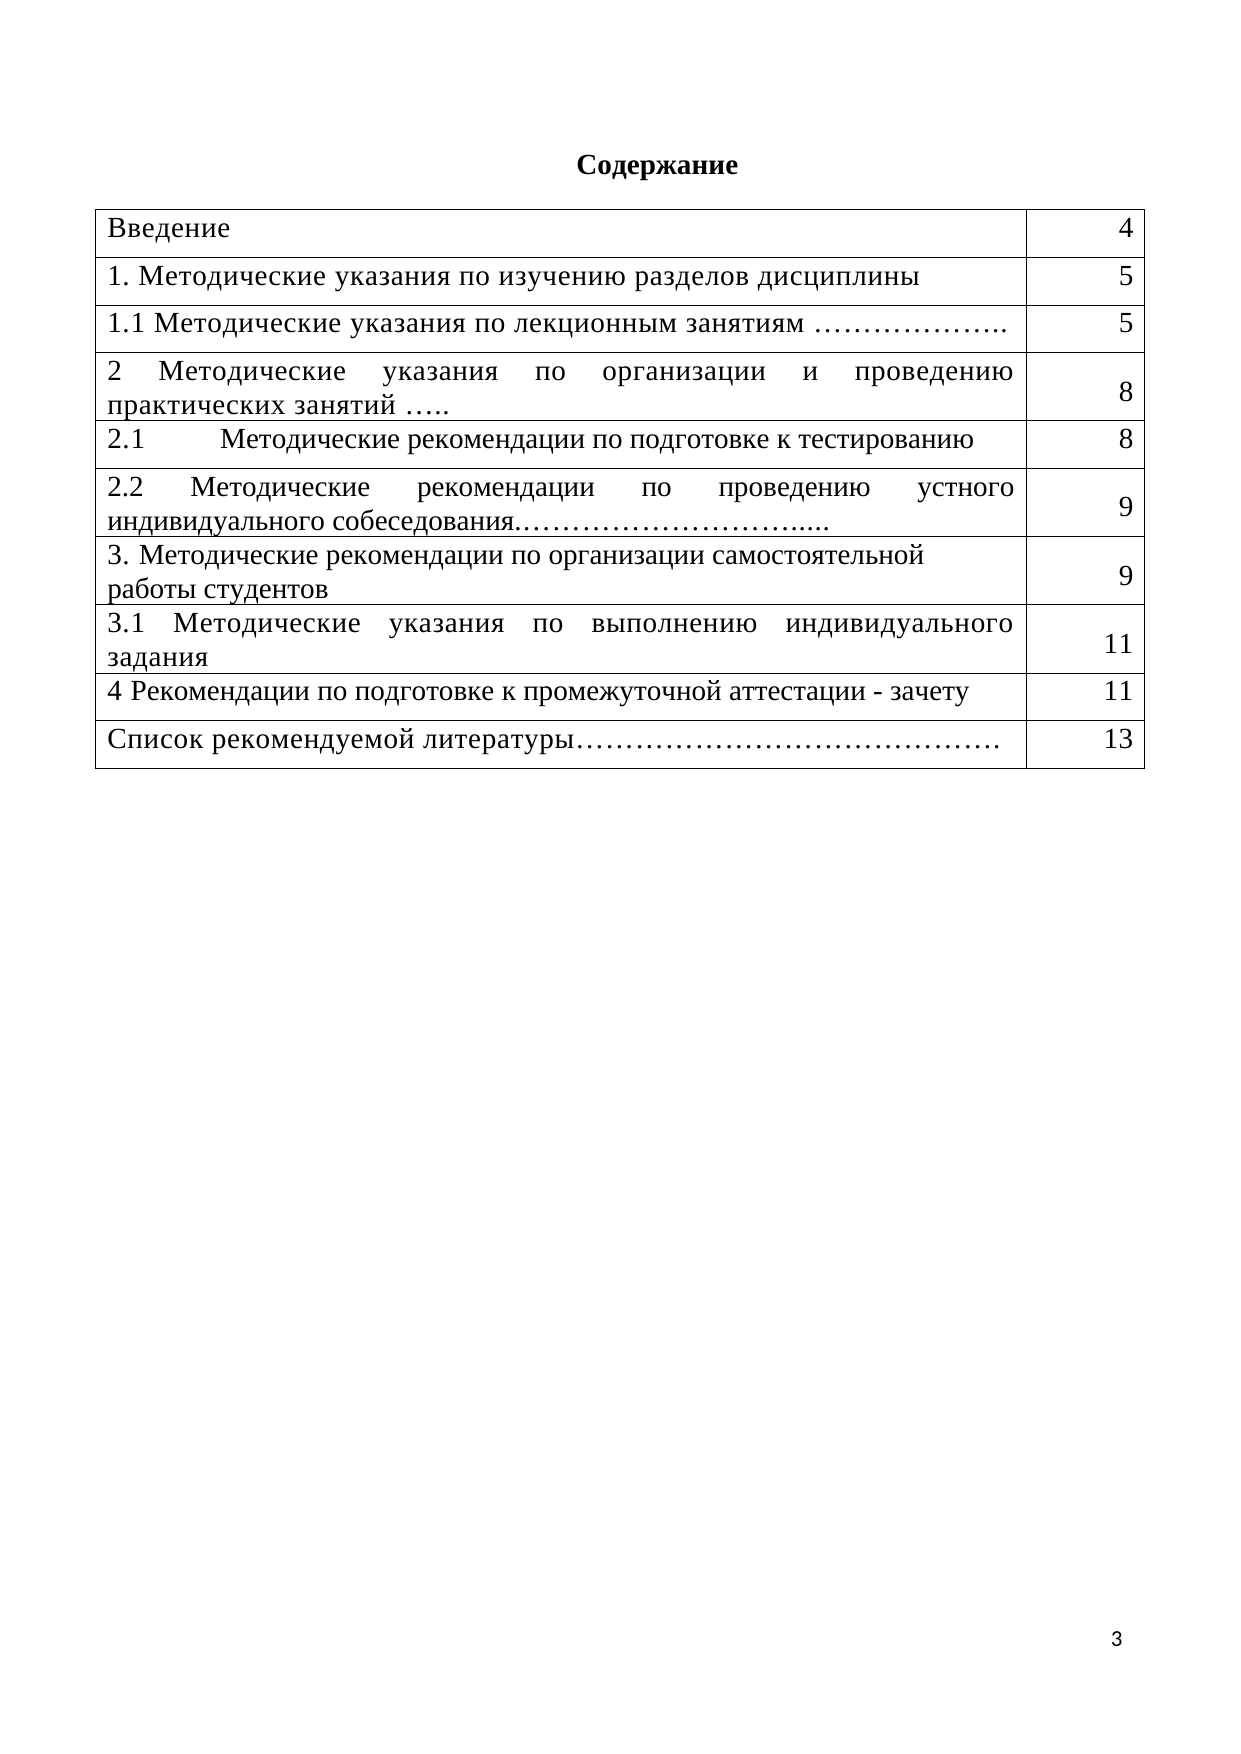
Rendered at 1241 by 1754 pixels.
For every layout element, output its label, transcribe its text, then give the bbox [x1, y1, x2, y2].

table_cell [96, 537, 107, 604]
table_cell 11 [1027, 674, 1144, 720]
table_cell 9 [1027, 469, 1144, 536]
table_cell Список рекомендуемой литературы……………………………………. [96, 721, 1026, 768]
table_cell Методические рекомендации по подготовке к тестированию [96, 421, 1026, 468]
table_cell 5 [1027, 258, 1144, 304]
table_cell 8 [1027, 353, 1144, 420]
table_header Введение [96, 210, 1026, 257]
table_cell 9 [1027, 537, 1144, 604]
table_cell 11 [1027, 605, 1144, 672]
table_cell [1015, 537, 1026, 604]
table_cell 8 [1027, 421, 1144, 468]
table_header 4 [1027, 210, 1144, 257]
table_cell 1. Методические указания по изучению разделов дисциплины [96, 258, 1026, 304]
text Содержание [118, 147, 1122, 180]
table_cell 4 Рекомендации по подготовке к промежуточной аттестации - зачету [96, 674, 1026, 720]
table_cell 13 [1027, 721, 1144, 768]
table_cell 1.1 Методические указания по лекционным занятиям ……………….. [96, 306, 1026, 352]
table_cell 3.1 Методические указания по выполнению индивидуального задания [96, 605, 1026, 672]
table_cell 2 Методические указания по организации и проведению практических занятий ….. [96, 353, 1026, 420]
table_cell 2.2 Методические рекомендации по проведению устного индивидуального собеседования.………………………..... [96, 469, 1026, 536]
table_cell 5 [1027, 306, 1144, 352]
